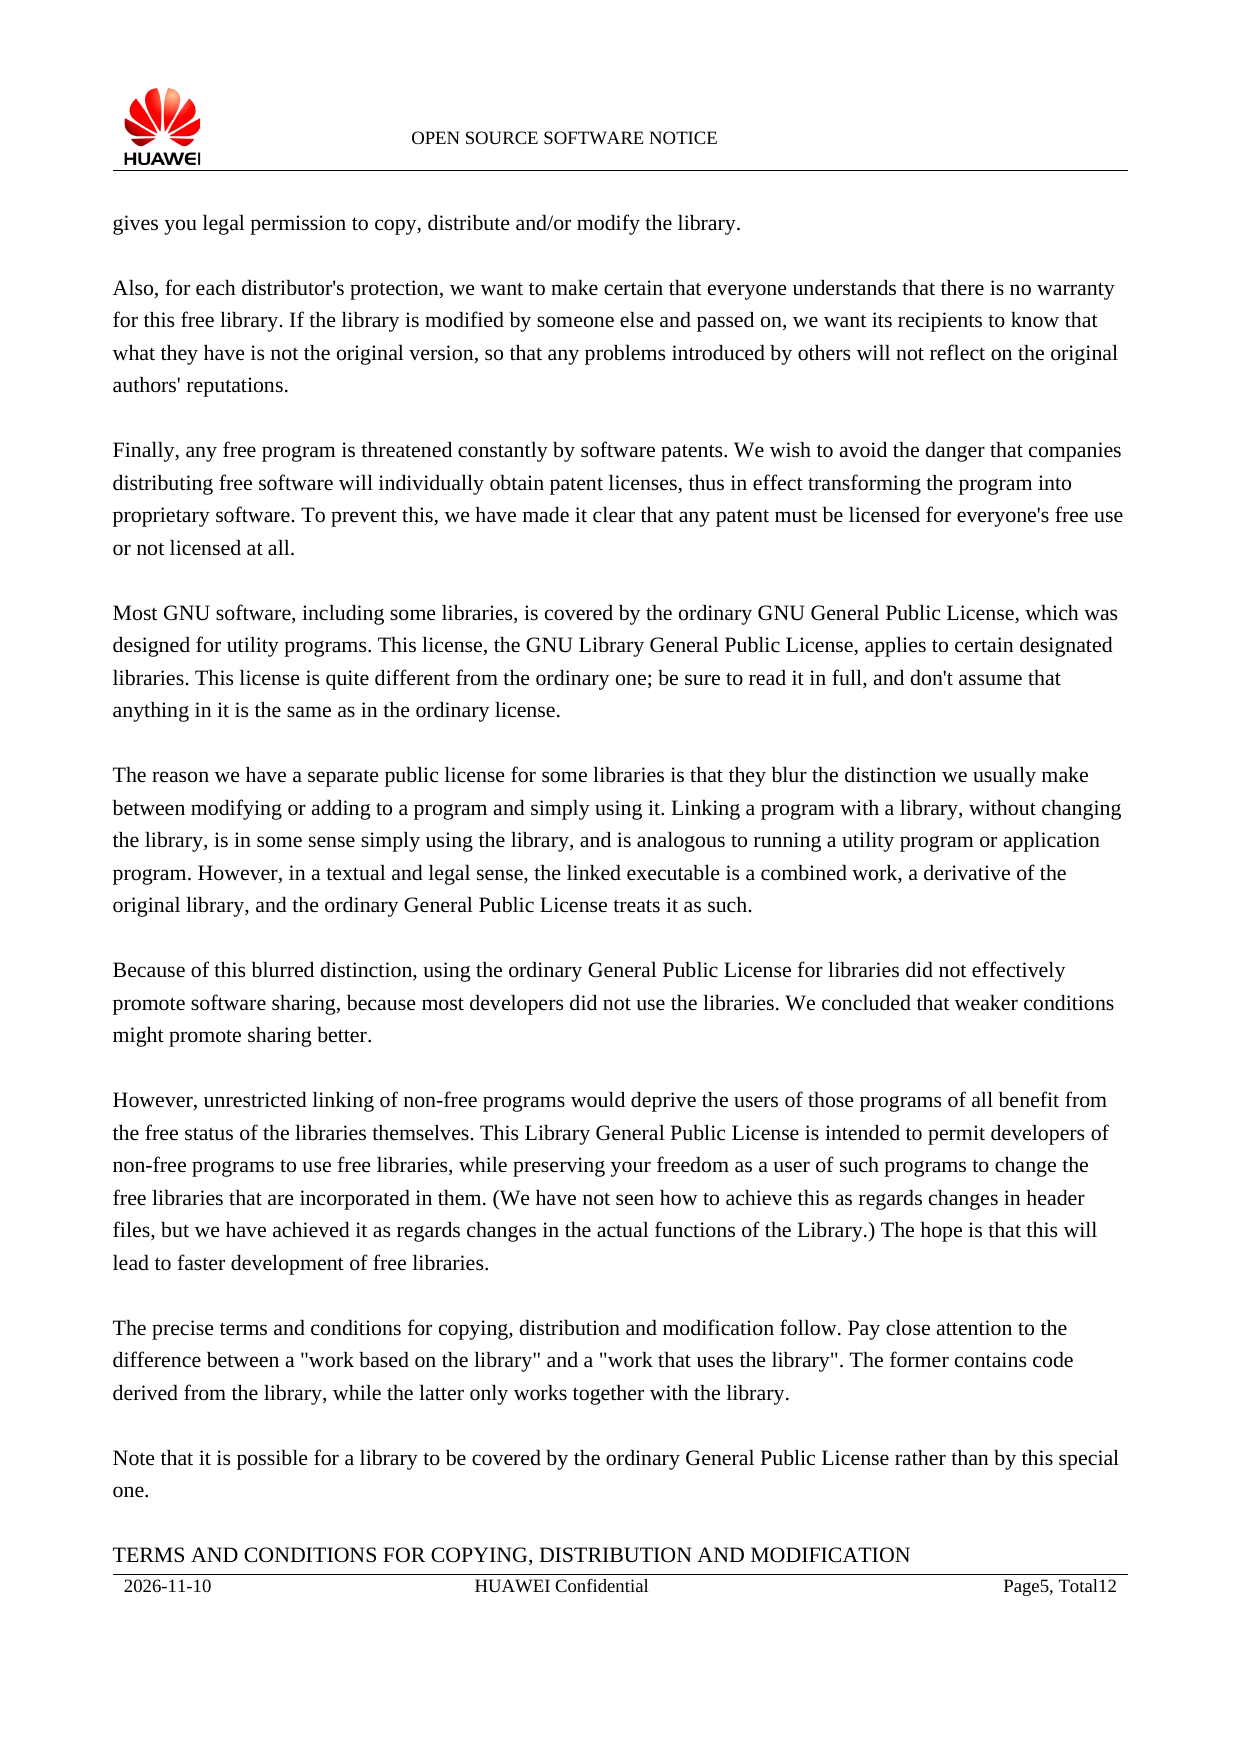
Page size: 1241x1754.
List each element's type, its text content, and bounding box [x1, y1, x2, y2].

picture [124, 88, 201, 165]
